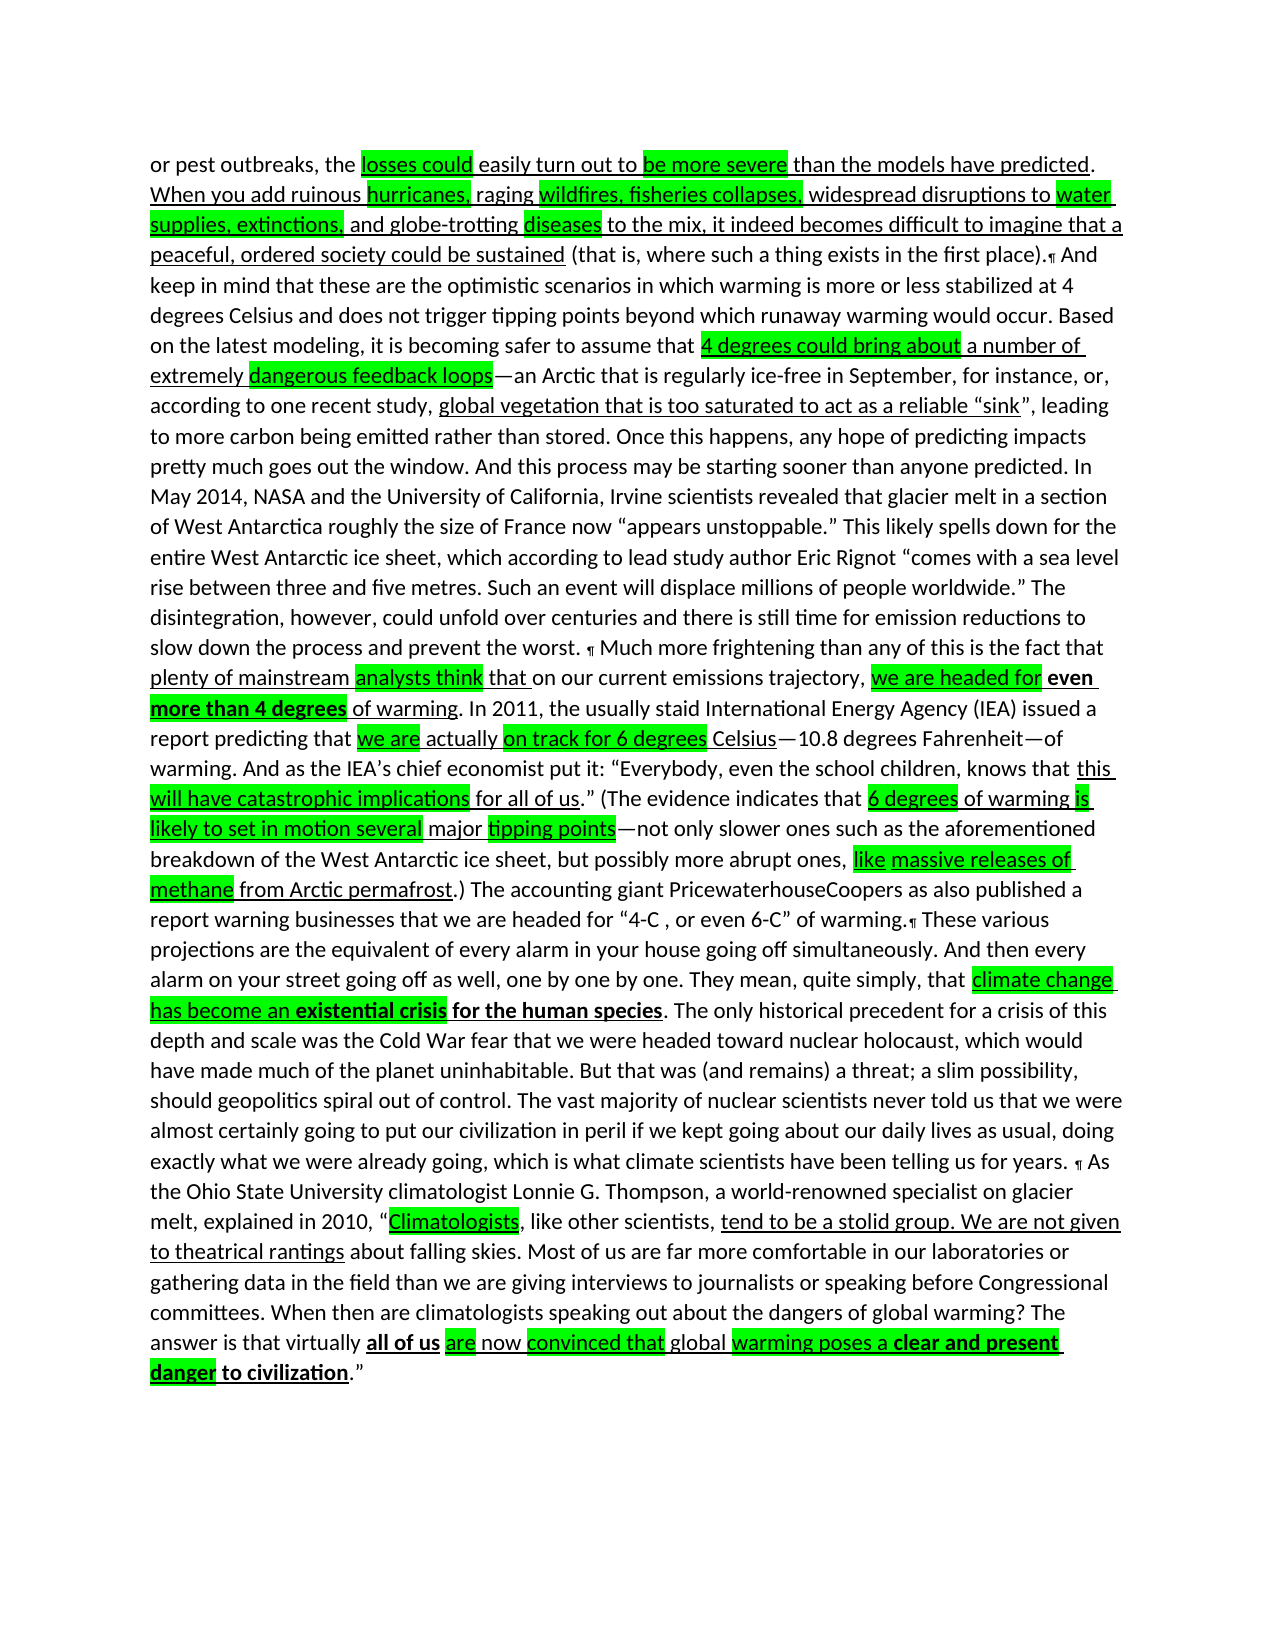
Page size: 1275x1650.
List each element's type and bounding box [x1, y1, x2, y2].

text [150, 150, 1125, 1386]
